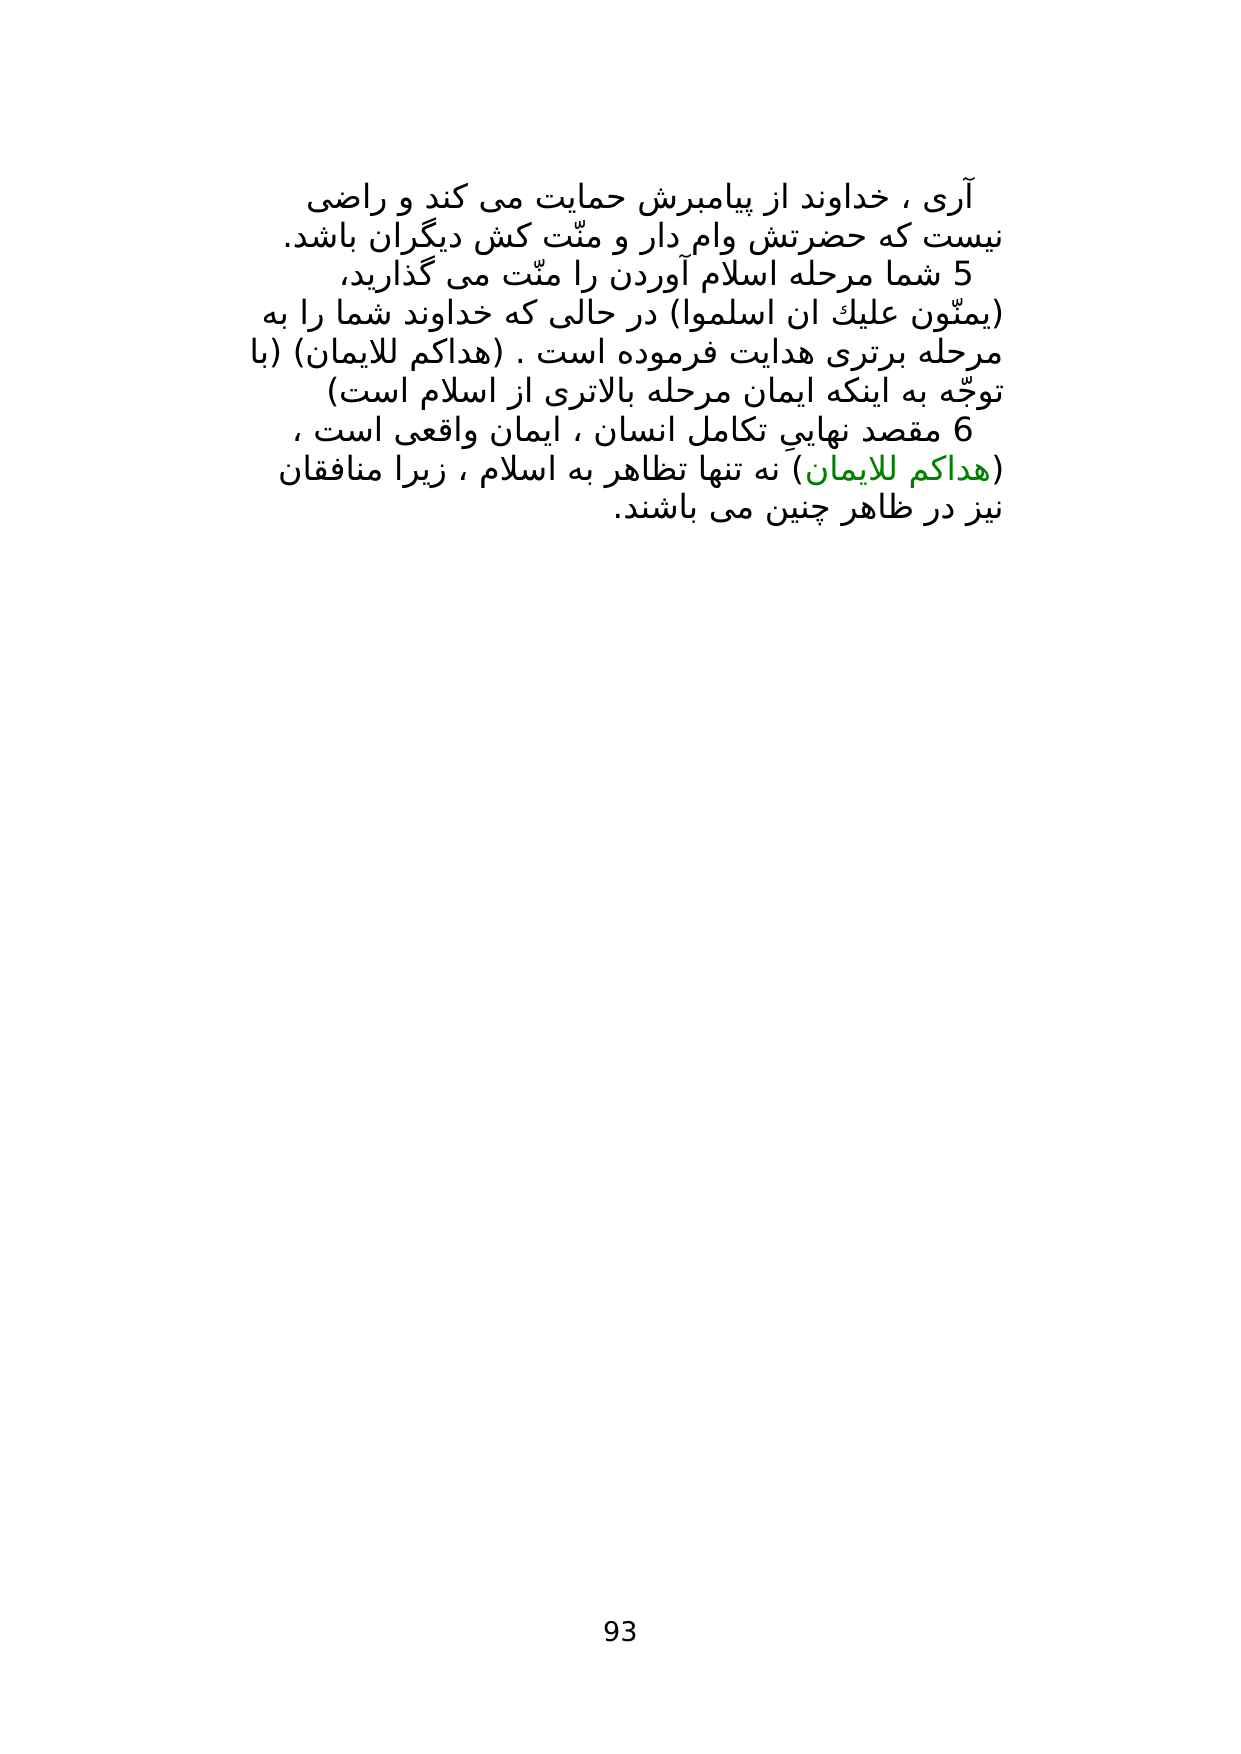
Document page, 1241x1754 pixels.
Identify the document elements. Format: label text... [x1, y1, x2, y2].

text آرى ، خداوند از پيامبرش حمايت مى كند و راضى نيست كه حضرتش وام دار و منّت كش ديگران باشد. [236, 177, 1004, 255]
text 6 مقصد نهايىِ تكامل انسان ، ايمان واقعى است ، (هداكم للايمان) نه تنها تظاهر به اسلام ، زيرا منافقان نيز در ظاهر چنين مى باشند. [236, 410, 1004, 527]
text 5 شما مرحله اسلام آوردن را منّت مى گذاريد، (يمنّون عليك ان اسلموا) در حالى كه خداوند شما را به مرحله برترى هدايت فرموده است . (هداكم للايمان) (با توجّه به اينكه ايمان مرحله بالاترى از اسلام است) [236, 255, 1004, 410]
